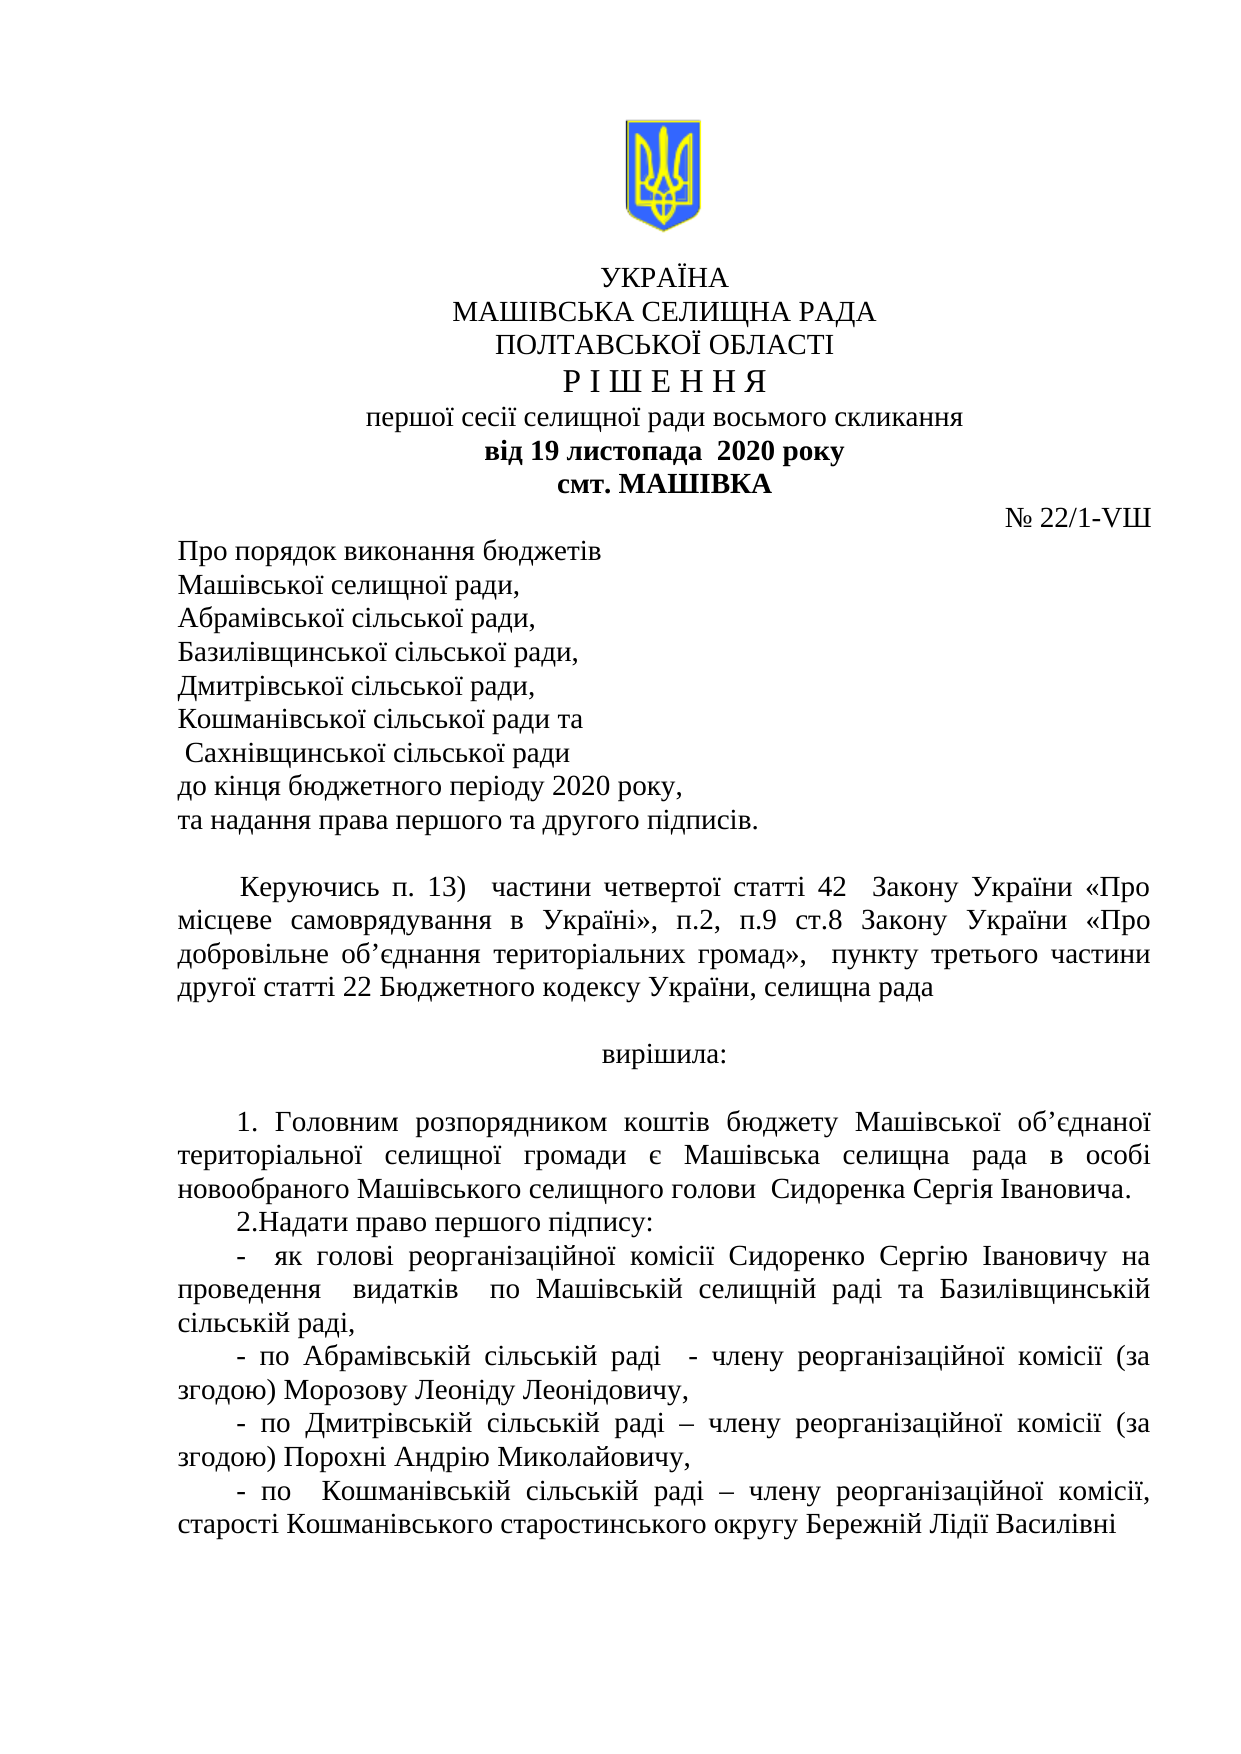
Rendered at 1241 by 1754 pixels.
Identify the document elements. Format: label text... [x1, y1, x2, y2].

text - по Дмитрівській сільській раді – члену реорганізаційної комісії (за згодою) Порохні Андрію Миколайовичу, [177, 1406, 1152, 1473]
text № 22/1-VШ [177, 500, 1152, 533]
text Керуючись п. 13) частини четвертої статті 42 Закону України «Про місцеве самоврядування в Україні», п.2, п.9 ст.8 Закону України «Про добровільне об’єднання територіальних громад», пункту третього частини другої статті 22 Бюджетного кодексу України, селищна рада [177, 869, 1152, 1003]
text Дмитрівської сільської ради, [177, 668, 1152, 701]
text від 19 листопада 2020 року [177, 433, 1152, 466]
text УКРАЇНА [177, 260, 1152, 294]
text Кошманівської сільської ради та [177, 701, 1152, 735]
text вирішила: [177, 1037, 1152, 1070]
text - як голові реорганізаційної комісії Сидоренко Сергію Івановичу на проведення видатків по Машівській селищній раді та Базилівщинській сільській раді, [177, 1238, 1152, 1338]
text - по Кошманівській сільській раді – члену реорганізаційної комісії, старості Кошманівського старостинського округу Бережній Лідії Василівні [177, 1473, 1152, 1540]
text ПОЛТАВСЬКОЇ ОБЛАСТІ [177, 327, 1152, 361]
text Про порядок виконання бюджетів [177, 533, 1152, 567]
text Машівської селищної ради, [177, 567, 1152, 601]
text до кінця бюджетного періоду 2020 року, [177, 768, 1152, 802]
text першої сесії селищної ради восьмого скликання [177, 399, 1152, 433]
text 1. Головним розпорядником коштів бюджету Машівської об’єднаної територіальної селищної громади є Машівська селищна рада в особі новообраного Машівського селищного голови Сидоренка Сергія Івановича. [177, 1104, 1152, 1204]
text МАШІВСЬКА СЕЛИЩНА РАДА [177, 294, 1152, 327]
subtitle Р І Ш Е Н Н Я [177, 361, 1152, 399]
text - по Абрамівській сільській раді - члену реорганізаційної комісії (за згодою) Морозову Леоніду Леонідовичу, [177, 1338, 1152, 1406]
text 2.Надати право першого підпису: [177, 1204, 1152, 1238]
text Абрамівської сільської ради, [177, 601, 1152, 634]
text смт. МАШІВКА [177, 466, 1152, 500]
text та надання права першого та другого підписів. [177, 802, 1152, 835]
text Сахнівщинської сільської ради [177, 735, 1152, 768]
text Базилівщинської сільської ради, [177, 634, 1152, 668]
